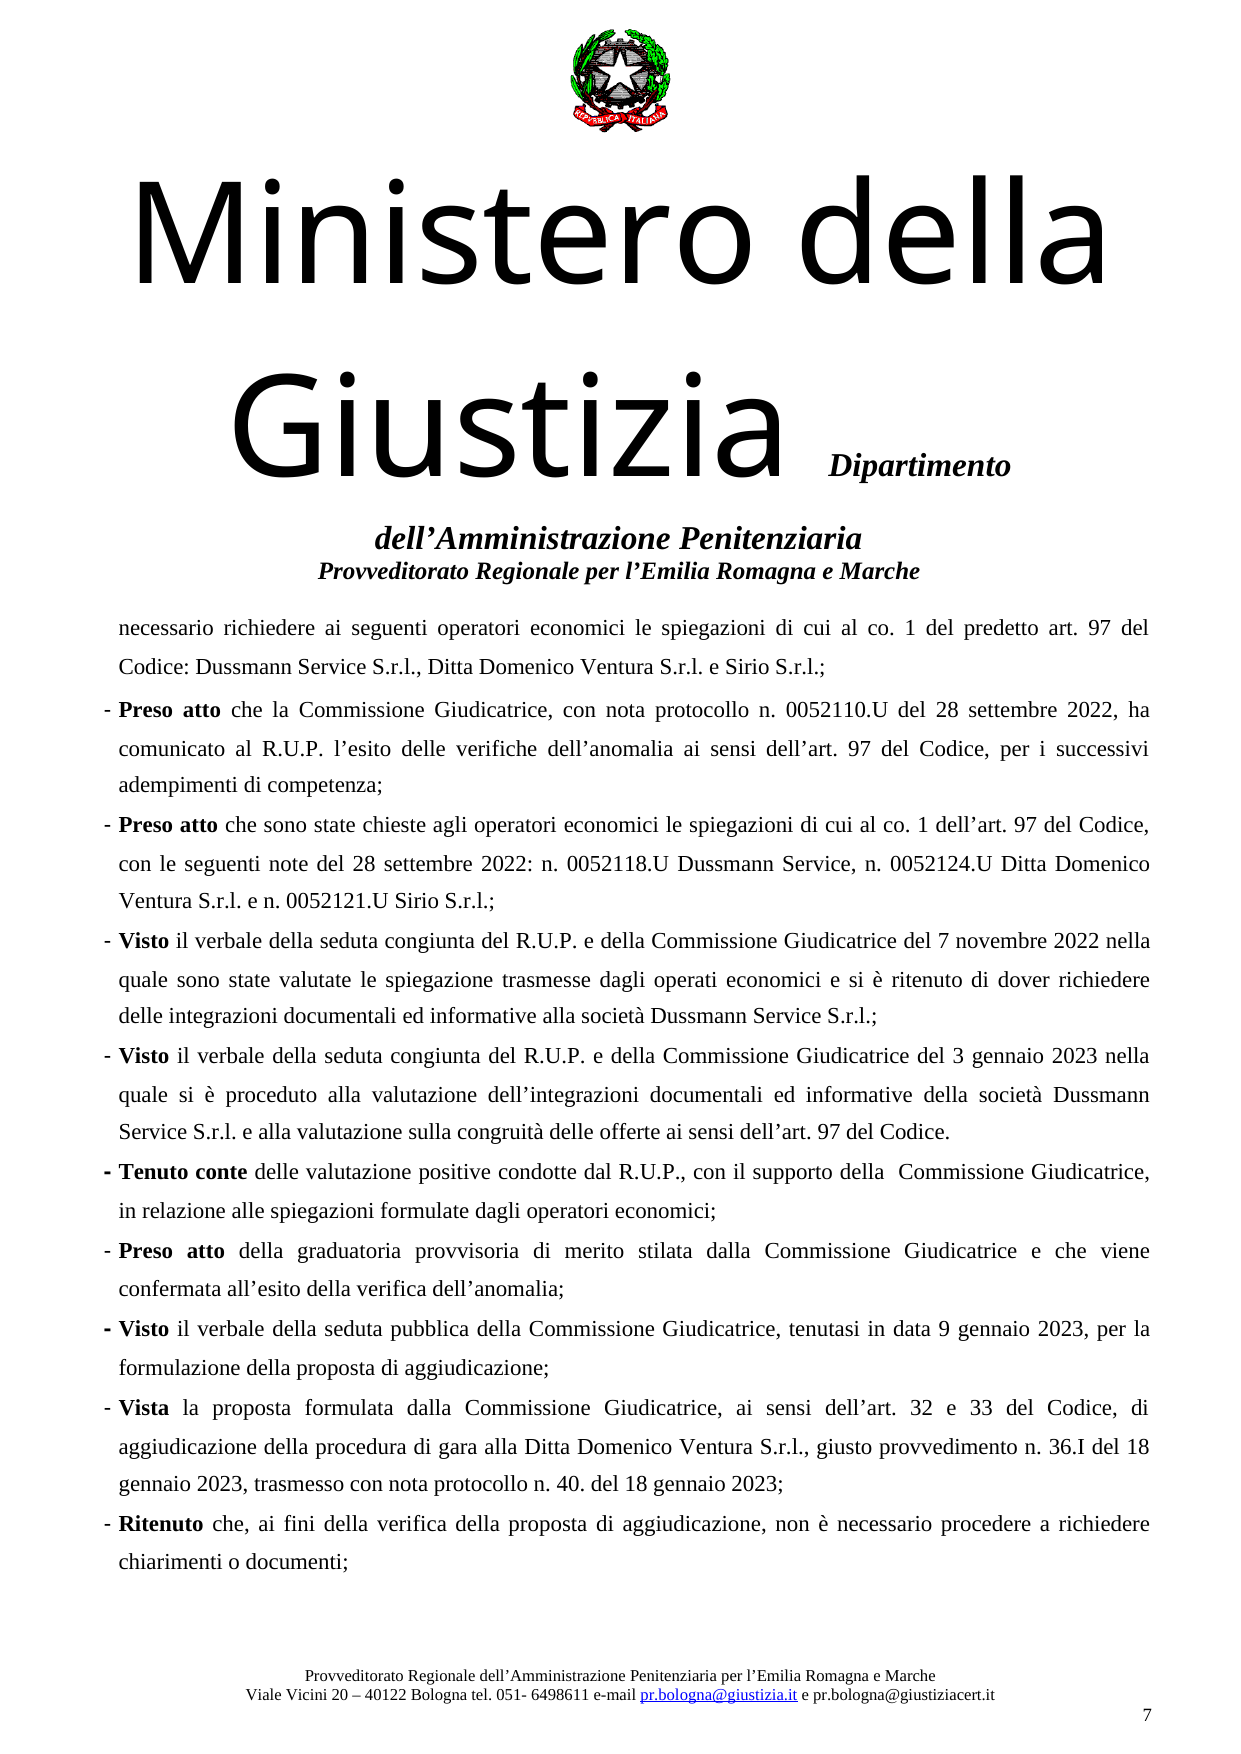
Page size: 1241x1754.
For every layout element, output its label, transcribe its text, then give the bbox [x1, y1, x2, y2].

list Preso atto che la Commissione Giudicatrice, con nota protocollo n. 0052110.U del 28 settembre 2022, ha comunicato al R.U.P. l’esito delle verifiche dell’anomalia ai sensi dell’art. 97 del Codice, per i successivi adempimenti di competenza; [103, 693, 1152, 798]
list Tenuto conte delle valutazione positive condotte dal R.U.P., con il supporto della Commissione Giudicatrice, in relazione alle spiegazioni formulate dagli operatori economici; [103, 1155, 1152, 1223]
list Visto il verbale della seduta pubblica della Commissione Giudicatrice, tenutasi in data 9 gennaio 2023, per la formulazione della proposta di aggiudicazione; [103, 1312, 1152, 1380]
list Ritenuto che, ai fini della verifica della proposta di aggiudicazione, non è necessario procedere a richiedere chiarimenti o documenti; [103, 1506, 1152, 1574]
picture [569, 29, 672, 133]
list Visto il verbale della seduta congiunta del R.U.P. e della Commissione Giudicatrice del 7 novembre 2022 nella quale sono state valutate le spiegazione trasmesse dagli operati economici e si è ritenuto di dover richiedere delle integrazioni documentali ed informative alla società Dussmann Service S.r.l.; [103, 924, 1152, 1029]
list Preso atto che, come da verbale della Commissione Giudicatrice del 28 settembre 2022, risultavano presenti all’esito della verifica di cui all’art. 97, co. 3, del Codice, offerte anormalmente basse e che pertanto si è reso necessario richiedere ai seguenti operatori economici le spiegazioni di cui al co. 1 del predetto art. 97 del Codice: Dussmann Service S.r.l., Ditta Domenico Ventura S.r.l. e Sirio S.r.l.; [103, 614, 1152, 680]
list Vista la proposta formulata dalla Commissione Giudicatrice, ai sensi dell’art. 32 e 33 del Codice, di aggiudicazione della procedura di gara alla Ditta Domenico Ventura S.r.l., giusto provvedimento n. 36.I del 18 gennaio 2023, trasmesso con nota protocollo n. 40. del 18 gennaio 2023; [103, 1391, 1152, 1496]
list Preso atto che sono state chieste agli operatori economici le spiegazioni di cui al co. 1 dell’art. 97 del Codice, con le seguenti note del 28 settembre 2022: n. 0052118.U Dussmann Service, n. 0052124.U Ditta Domenico Ventura S.r.l. e n. 0052121.U Sirio S.r.l.; [103, 808, 1152, 913]
list Visto il verbale della seduta congiunta del R.U.P. e della Commissione Giudicatrice del 3 gennaio 2023 nella quale si è proceduto alla valutazione dell’integrazioni documentali ed informative della società Dussmann Service S.r.l. e alla valutazione sulla congruità delle offerte ai sensi dell’art. 97 del Codice. [103, 1039, 1152, 1144]
list Preso atto della graduatoria provvisoria di merito stilata dalla Commissione Giudicatrice e che viene confermata all’esito della verifica dell’anomalia; [103, 1234, 1152, 1302]
